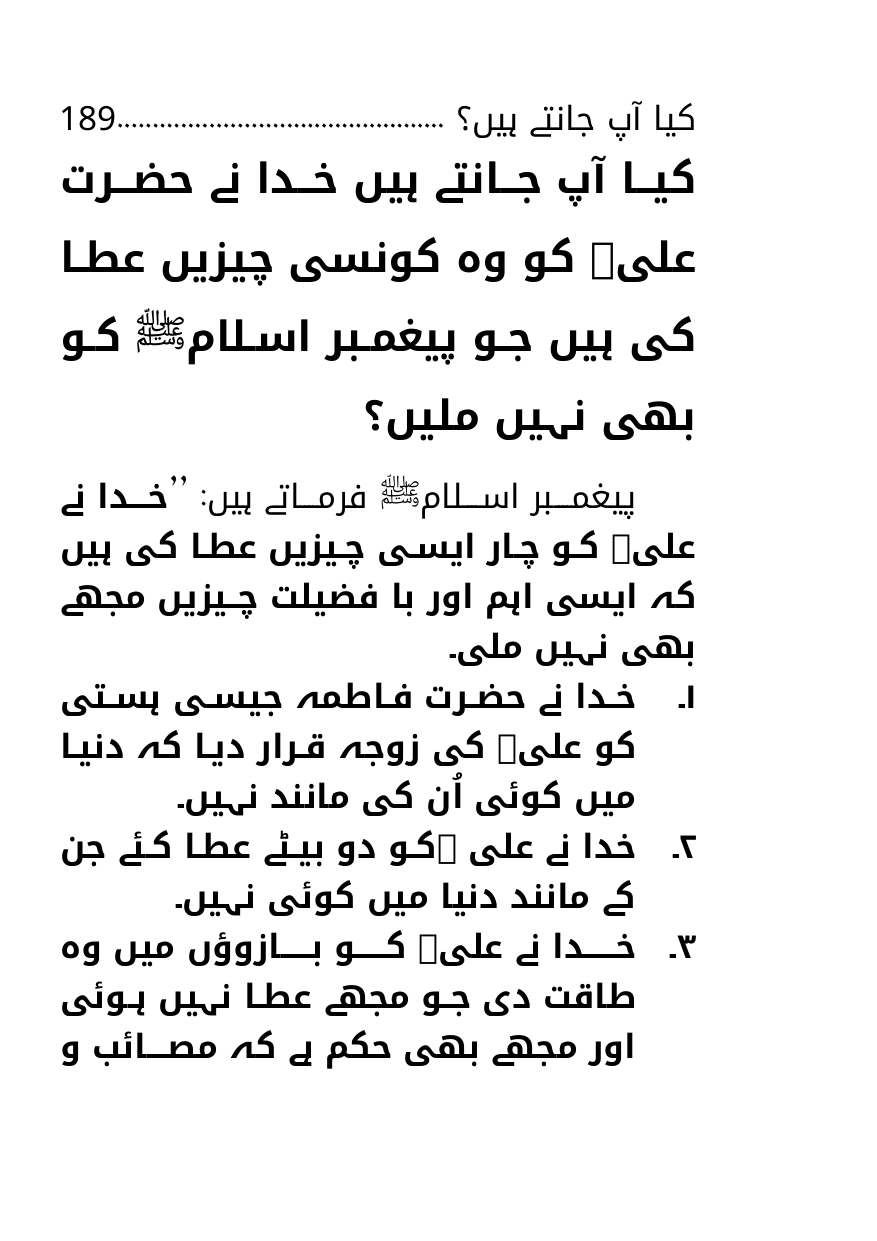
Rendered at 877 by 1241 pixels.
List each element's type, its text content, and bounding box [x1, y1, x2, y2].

text ۲۔ خدا نے علی ﷣کو دو بیٹے عطا کئے جن کے مانند دنیا میں کوئی نہیں۔ [60, 819, 697, 919]
subtitle کیا آپ جانتے ہیں خدا نے حضرت علی﷣ کو وہ کونسی چیزیں عطا کی ہیں جو پیغمبر اسلامﷺ کو بھی نہیں ملیں؟ [60, 140, 697, 456]
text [60, 919, 697, 1069]
text ۱۔ خدا نے حضرت فاطمہ جیسی ہستی کو علی﷣ کی زوجہ قرار دیا کہ دنیا میں کوئی اُن کی مانند نہیں۔ [60, 669, 697, 819]
text پیغمبر اسلامﷺ فرماتے ہیں: ’’خدا نے علی﷣ کو چار ایسی چیزیں عطا کی ہیں کہ ایسی اہم اور با فضیلت چیزیں مجھے بھی نہیں ملی۔ [60, 469, 697, 669]
